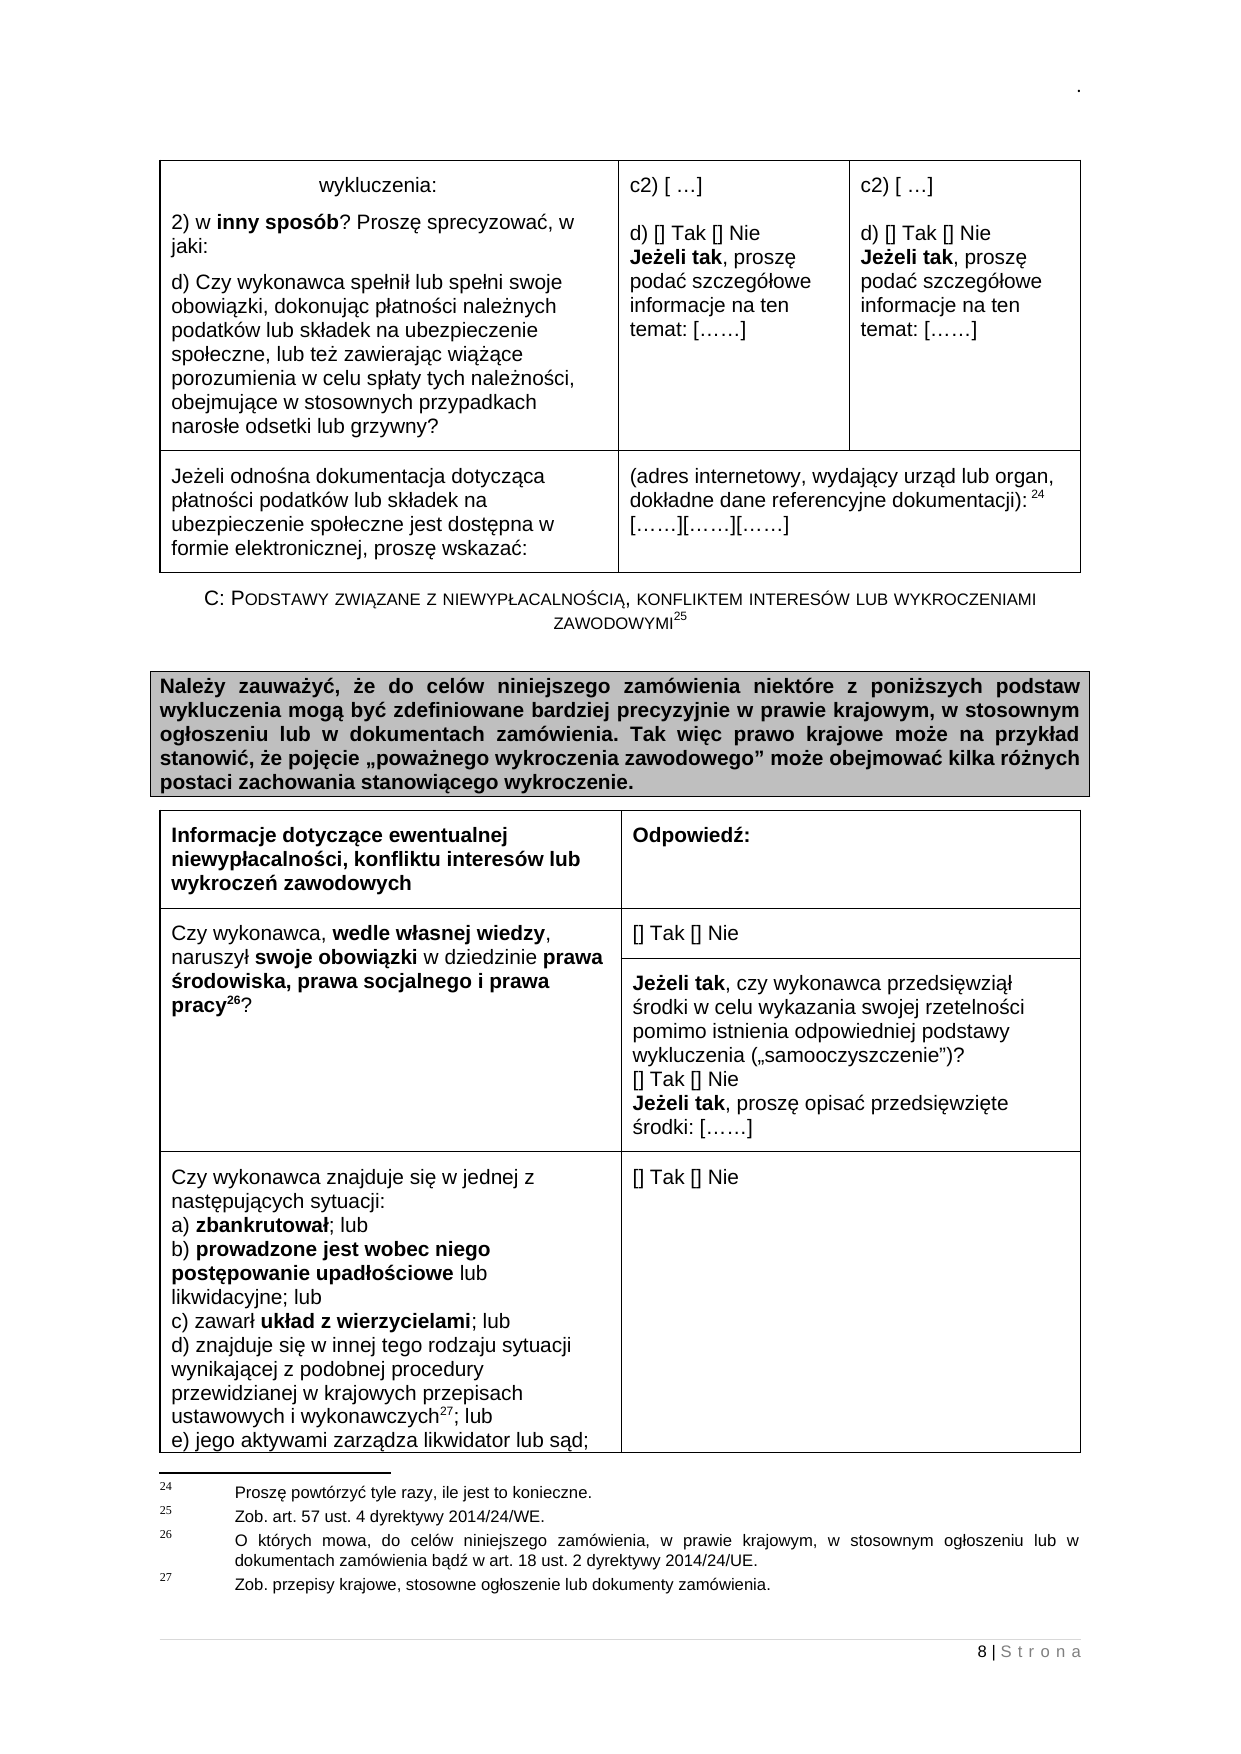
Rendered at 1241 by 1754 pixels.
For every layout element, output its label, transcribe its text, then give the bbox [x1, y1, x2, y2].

text Należy zauważyć, że do celów niniejszego zamówienia niektóre z poniższych podstaw wykluczenia mogą być zdefiniowane bardziej precyzyjnie w prawie krajowym, w stosownym ogłoszeniu lub w dokumentach zamówienia. Tak więc prawo krajowe może na przykład stanowić, że pojęcie „poważnego wykroczenia zawodowego” może obejmować kilka różnych postaci zachowania stanowiącego wykroczenie. [151, 672, 1089, 796]
table_cell (adres internetowy, wydający urząd lub organ, dokładne dane referencyjne dokumentacji): [……][……][……] [619, 451, 1080, 572]
table_header Informacje dotyczące ewentualnej niewypłacalności, konfliktu interesów lub wykroczeń zawodowych [161, 811, 621, 907]
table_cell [850, 161, 1080, 450]
table_cell Jeżeli odnośna dokumentacja dotycząca płatności podatków lub składek na ubezpieczenie społeczne jest dostępna w formie elektronicznej, proszę wskazać: [161, 451, 618, 572]
table_header Odpowiedź: [622, 811, 1080, 907]
table_cell Jeżeli tak, czy wykonawca przedsięwziął środki w celu wykazania swojej rzetelności pomimo istnienia odpowiedniej podstawy wykluczenia („samooczyszczenie”)? [] Tak [] Nie Jeżeli tak, proszę opisać przedsięwzięte środki: [……] [622, 959, 1080, 1151]
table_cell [161, 1152, 621, 1452]
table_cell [619, 161, 849, 450]
table_cell Czy wykonawca, wedle własnej wiedzy, naruszył swoje obowiązki w dziedzinie prawa środowiska, prawa socjalnego i prawa pracy? [161, 909, 621, 1151]
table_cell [622, 1152, 1080, 1452]
text C: Podstawy związane z niewypłacalnością, konfliktem interesów lub wykroczeniami zawodowymi [159, 586, 1081, 633]
table_cell [] Tak [] Nie [622, 909, 1080, 957]
